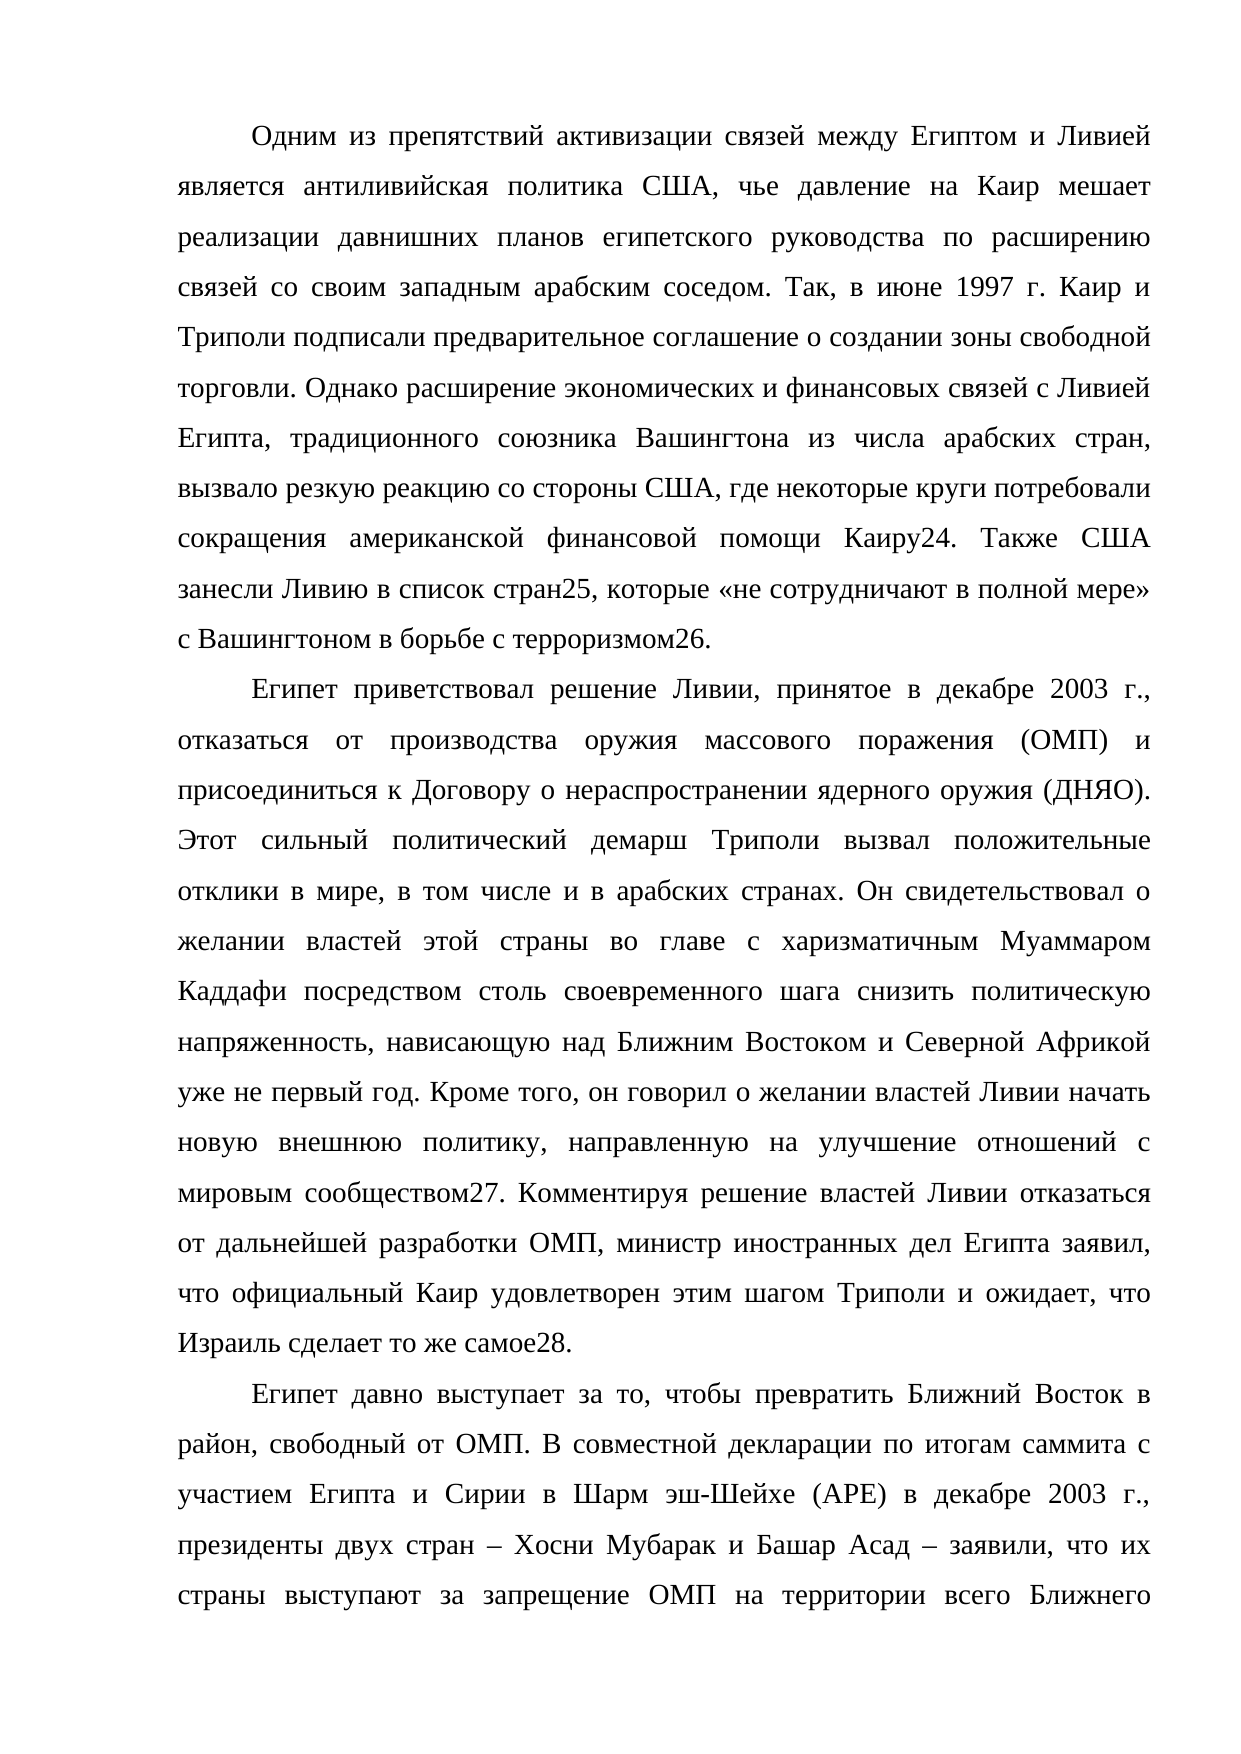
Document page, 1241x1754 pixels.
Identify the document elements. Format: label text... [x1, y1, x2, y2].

text Египет приветствовал решение Ливии, принятое в декабре 2003 г., отказаться от производства оружия массового поражения (ОМП) и присоединиться к Договору о нераспространении ядерного оружия (ДНЯО). Этот сильный политический демарш Триполи вызвал положительные отклики в мире, в том числе и в арабских странах. Он свидетельствовал о желании властей этой страны во главе с харизматичным Муаммаром Каддафи посредством столь своевременного шага снизить политическую напряженность, нависающую над Ближним Востоком и Северной Африкой уже не первый год. Кроме того, он говорил о желании властей Ливии начать новую внешнюю политику, направленную на улучшение отношений с мировым сообществом27. Комментируя решение властей Ливии отказаться от дальнейшей разработки ОМП, министр иностранных дел Египта заявил, что официальный Каир удовлетворен этим шагом Триполи и ожидает, что Израиль сделает то же самое28. [177, 672, 1152, 1359]
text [177, 1376, 1152, 1611]
text Одним из препятствий активизации связей между Египтом и Ливией является антиливийская политика США, чье давление на Каир мешает реализации давнишних планов египетского руководства по расширению связей со своим западным арабским соседом. Так, в июне 1997 г. Каир и Триполи подписали предварительное соглашение о создании зоны свободной торговли. Однако расширение экономических и финансовых связей с Ливией Египта, традиционного союзника Вашингтона из числа арабских стран, вызвало резкую реакцию со стороны США, где некоторые круги потребовали сокращения американской финансовой помощи Каиру24. Также США занесли Ливию в список стран25, которые «не сотрудничают в полной мере» с Вашингтоном в борьбе с терроризмом26. [177, 118, 1152, 655]
